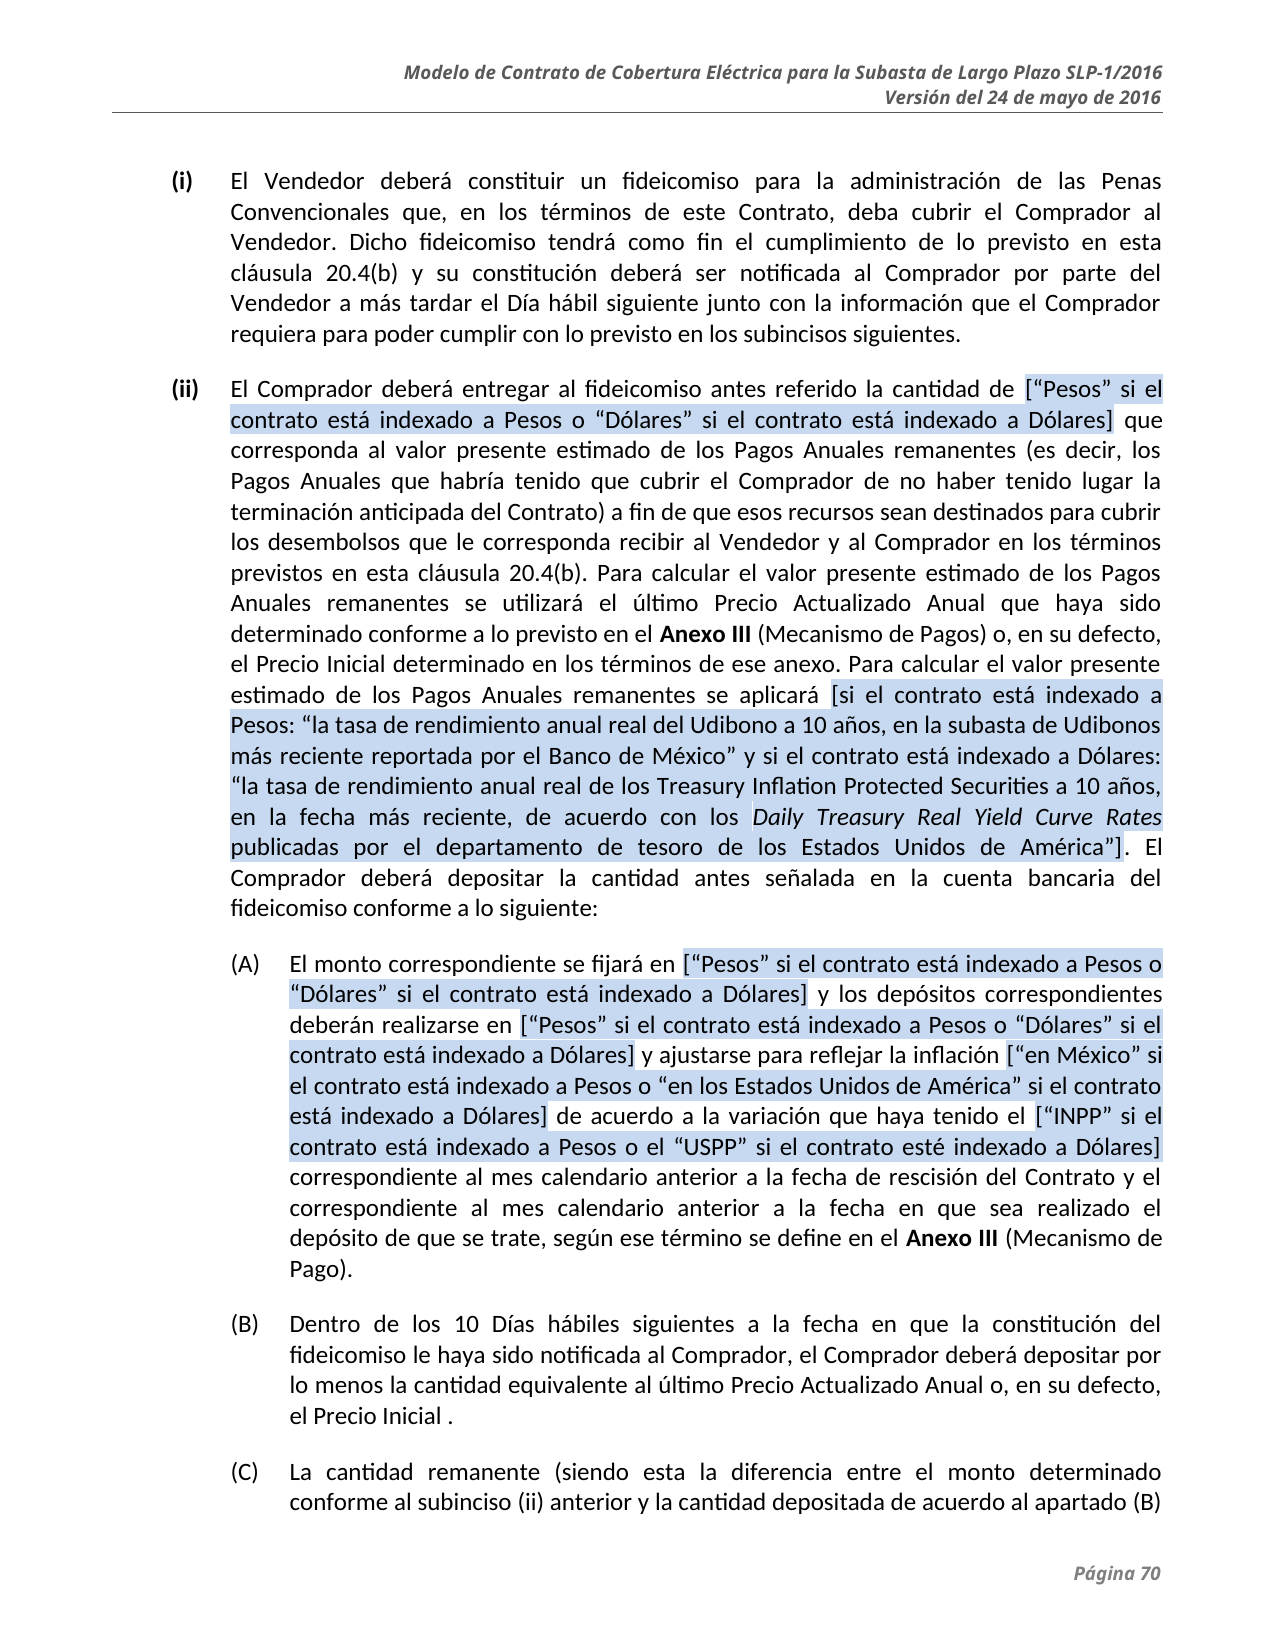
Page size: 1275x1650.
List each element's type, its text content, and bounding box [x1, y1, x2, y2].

text El Comprador deberá entregar al fideicomiso antes referido la cantidad de [“Pesos” si el contrato está indexado a Pesos o “Dólares” si el contrato está indexado a Dólares] que corresponda al valor presente estimado de los Pagos Anuales remanentes (es decir, los Pagos Anuales que habría tenido que cubrir el Comprador de no haber tenido lugar la terminación anticipada del Contrato) a fin de que esos recursos sean destinados para cubrir los desembolsos que le corresponda recibir al Vendedor y al Comprador en los términos previstos en esta cláusula 20.4(b). Para calcular el valor presente estimado de los Pagos Anuales remanentes se utilizará el último Precio Actualizado Anual que haya sido determinado conforme a lo previsto en el Anexo III (Mecanismo de Pagos) o, en su defecto, el Precio Inicial determinado en los términos de ese anexo. Para calcular el valor presente estimado de los Pagos Anuales remanentes se aplicará [si el contrato está indexado a Pesos: “la tasa de rendimiento anual real del Udibono a 10 años, en la subasta de Udibonos más reciente reportada por el Banco de México” y si el contrato está indexado a Dólares: “la tasa de rendimiento anual real de los Treasury Inflation Protected Securities a 10 años, en la fecha más reciente, de acuerdo con los Daily Treasury Real Yield Curve Rates publicadas por el departamento de tesoro de los Estados Unidos de América”]. El Comprador deberá depositar la cantidad antes señalada en la cuenta bancaria del fideicomiso conforme a lo siguiente: [171, 373, 1163, 923]
text Dentro de los 10 Días hábiles siguientes a la fecha en que la constitución del fideicomiso le haya sido notificada al Comprador, el Comprador deberá depositar por lo menos la cantidad equivalente al último Precio Actualizado Anual o, en su defecto, el Precio Inicial . [230, 1309, 1163, 1431]
text El monto correspondiente se fijará en [“Pesos” si el contrato está indexado a Pesos o “Dólares” si el contrato está indexado a Dólares] y los depósitos correspondientes deberán realizarse en [“Pesos” si el contrato está indexado a Pesos o “Dólares” si el contrato está indexado a Dólares] y ajustarse para reflejar la inflación [“en México” si el contrato está indexado a Pesos o “en los Estados Unidos de América” si el contrato está indexado a Dólares] de acuerdo a la variación que haya tenido el [“INPP” si el contrato está indexado a Pesos o el “USPP” si el contrato esté indexado a Dólares] correspondiente al mes calendario anterior a la fecha de rescisión del Contrato y el correspondiente al mes calendario anterior a la fecha en que sea realizado el depósito de que se trate, según ese término se define en el Anexo III (Mecanismo de Pago). [230, 948, 1163, 1284]
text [230, 1456, 1163, 1517]
text El Vendedor deberá constituir un fideicomiso para la administración de las Penas Convencionales que, en los términos de este Contrato, deba cubrir el Comprador al Vendedor. Dicho fideicomiso tendrá como fin el cumplimiento de lo previsto en esta cláusula 20.4(b) y su constitución deberá ser notificada al Comprador por parte del Vendedor a más tardar el Día hábil siguiente junto con la información que el Comprador requiera para poder cumplir con lo previsto en los subincisos siguientes. [171, 165, 1163, 348]
